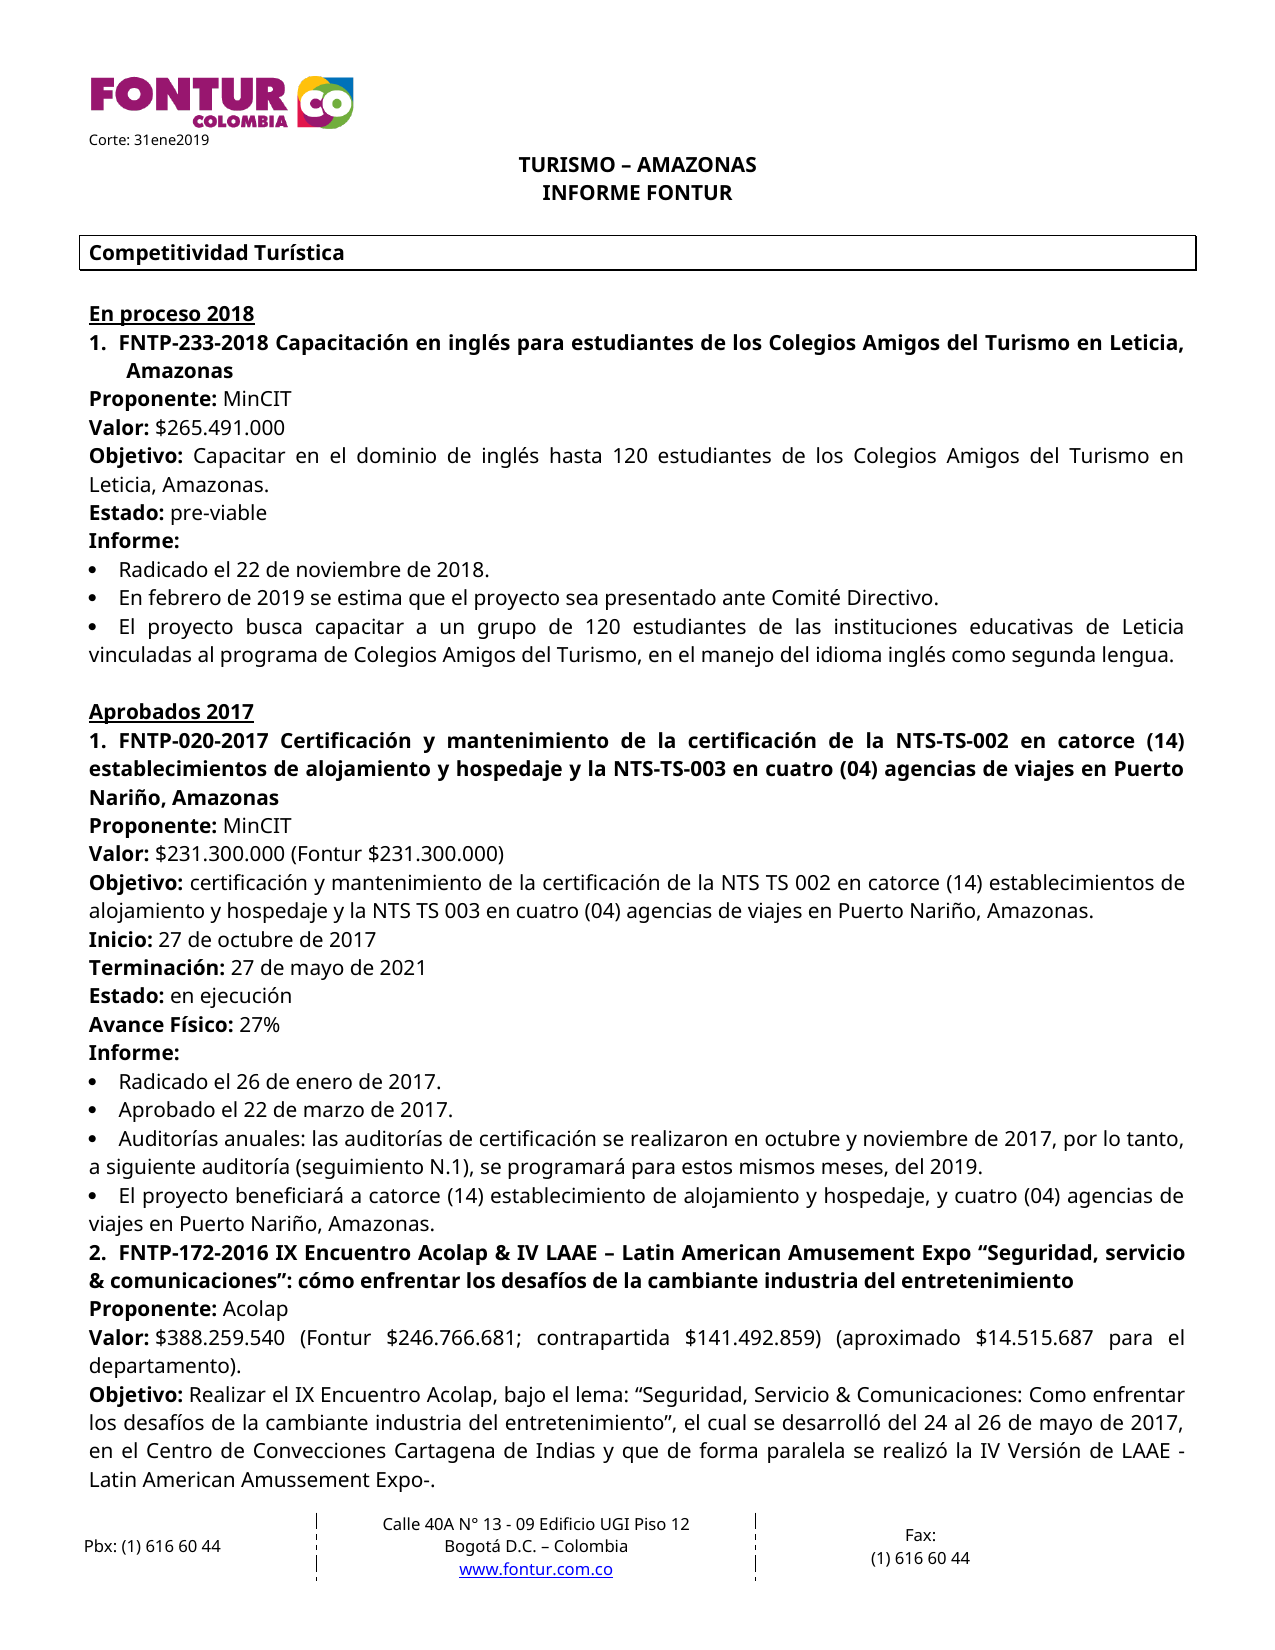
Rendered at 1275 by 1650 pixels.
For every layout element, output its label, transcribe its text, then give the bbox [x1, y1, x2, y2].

text Proponente: Acolap [89, 1294, 1186, 1323]
list El proyecto beneficiará a catorce (14) establecimiento de alojamiento y hospedaje, y cuatro (04) agencias de viajes en Puerto Nariño, Amazonas. [89, 1181, 1186, 1238]
text TURISMO – AMAZONAS [89, 150, 1186, 178]
text Competitividad Turística [80, 236, 1195, 269]
list FNTP-172-2016 IX Encuentro Acolap & IV LAAE – Latin American Amusement Expo “Seguridad, servicio & comunicaciones”: cómo enfrentar los desafíos de la cambiante industria del entretenimiento [89, 1238, 1186, 1294]
list Proponente: MinCIT [89, 384, 1186, 413]
list Estado: en ejecución [89, 982, 1186, 1010]
list El proyecto busca capacitar a un grupo de 120 estudiantes de las instituciones educativas de Leticia vinculadas al programa de Colegios Amigos del Turismo, en el manejo del idioma inglés como segunda lengua. [89, 612, 1186, 669]
list FNTP-233-2018 Capacitación en inglés para estudiantes de los Colegios Amigos del Turismo en Leticia, Amazonas [89, 328, 1186, 384]
list En febrero de 2019 se estima que el proyecto sea presentado ante Comité Directivo. [89, 583, 1186, 612]
list Auditorías anuales: las auditorías de certificación se realizaron en octubre y noviembre de 2017, por lo tanto, a siguiente auditoría (seguimiento N.1), se programará para estos mismos meses, del 2019. [89, 1124, 1186, 1181]
list Proponente: MinCIT [89, 811, 1186, 839]
list Inicio: 27 de octubre de 2017 [89, 925, 1186, 953]
text Valor: $388.259.540 (Fontur $246.766.681; contrapartida $141.492.859) (aproximado $14.515.687 para el departamento). [89, 1323, 1186, 1380]
list Informe: [89, 527, 1186, 555]
list Valor: $231.300.000 (Fontur $231.300.000) [89, 839, 1186, 868]
list Radicado el 22 de noviembre de 2018. [89, 555, 1186, 583]
list Valor: $265.491.000 [89, 413, 1186, 441]
text En proceso 2018 [89, 299, 1186, 328]
list FNTP-020-2017 Certificación y mantenimiento de la certificación de la NTS-TS-002 en catorce (14) establecimientos de alojamiento y hospedaje y la NTS-TS-003 en cuatro (04) agencias de viajes en Puerto Nariño, Amazonas [89, 726, 1186, 811]
list Objetivo: certificación y mantenimiento de la certificación de la NTS TS 002 en catorce (14) establecimientos de alojamiento y hospedaje y la NTS TS 003 en cuatro (04) agencias de viajes en Puerto Nariño, Amazonas. [89, 868, 1186, 925]
list Radicado el 26 de enero de 2017. [89, 1067, 1186, 1095]
list Avance Físico: 27% [89, 1010, 1186, 1038]
list Aprobado el 22 de marzo de 2017. [89, 1095, 1186, 1124]
list Informe: [89, 1038, 1186, 1067]
list Terminación: 27 de mayo de 2021 [89, 953, 1186, 982]
list Estado: pre-viable [89, 498, 1186, 527]
text Objetivo: Realizar el IX Encuentro Acolap, bajo el lema: “Seguridad, Servicio & Comunicaciones: Como enfrentar los desafíos de la cambiante industria del entretenimiento”, el cual se desarrolló del 24 al 26 de mayo de 2017, en el Centro de Convecciones Cartagena de Indias y que de forma paralela se realizó la IV Versión de LAAE - Latin American Amussement Expo-. [89, 1380, 1186, 1493]
text INFORME FONTUR [89, 178, 1186, 207]
list Objetivo: Capacitar en el dominio de inglés hasta 120 estudiantes de los Colegios Amigos del Turismo en Leticia, Amazonas. [89, 441, 1186, 498]
picture [88, 73, 355, 130]
text Aprobados 2017 [89, 697, 1186, 726]
